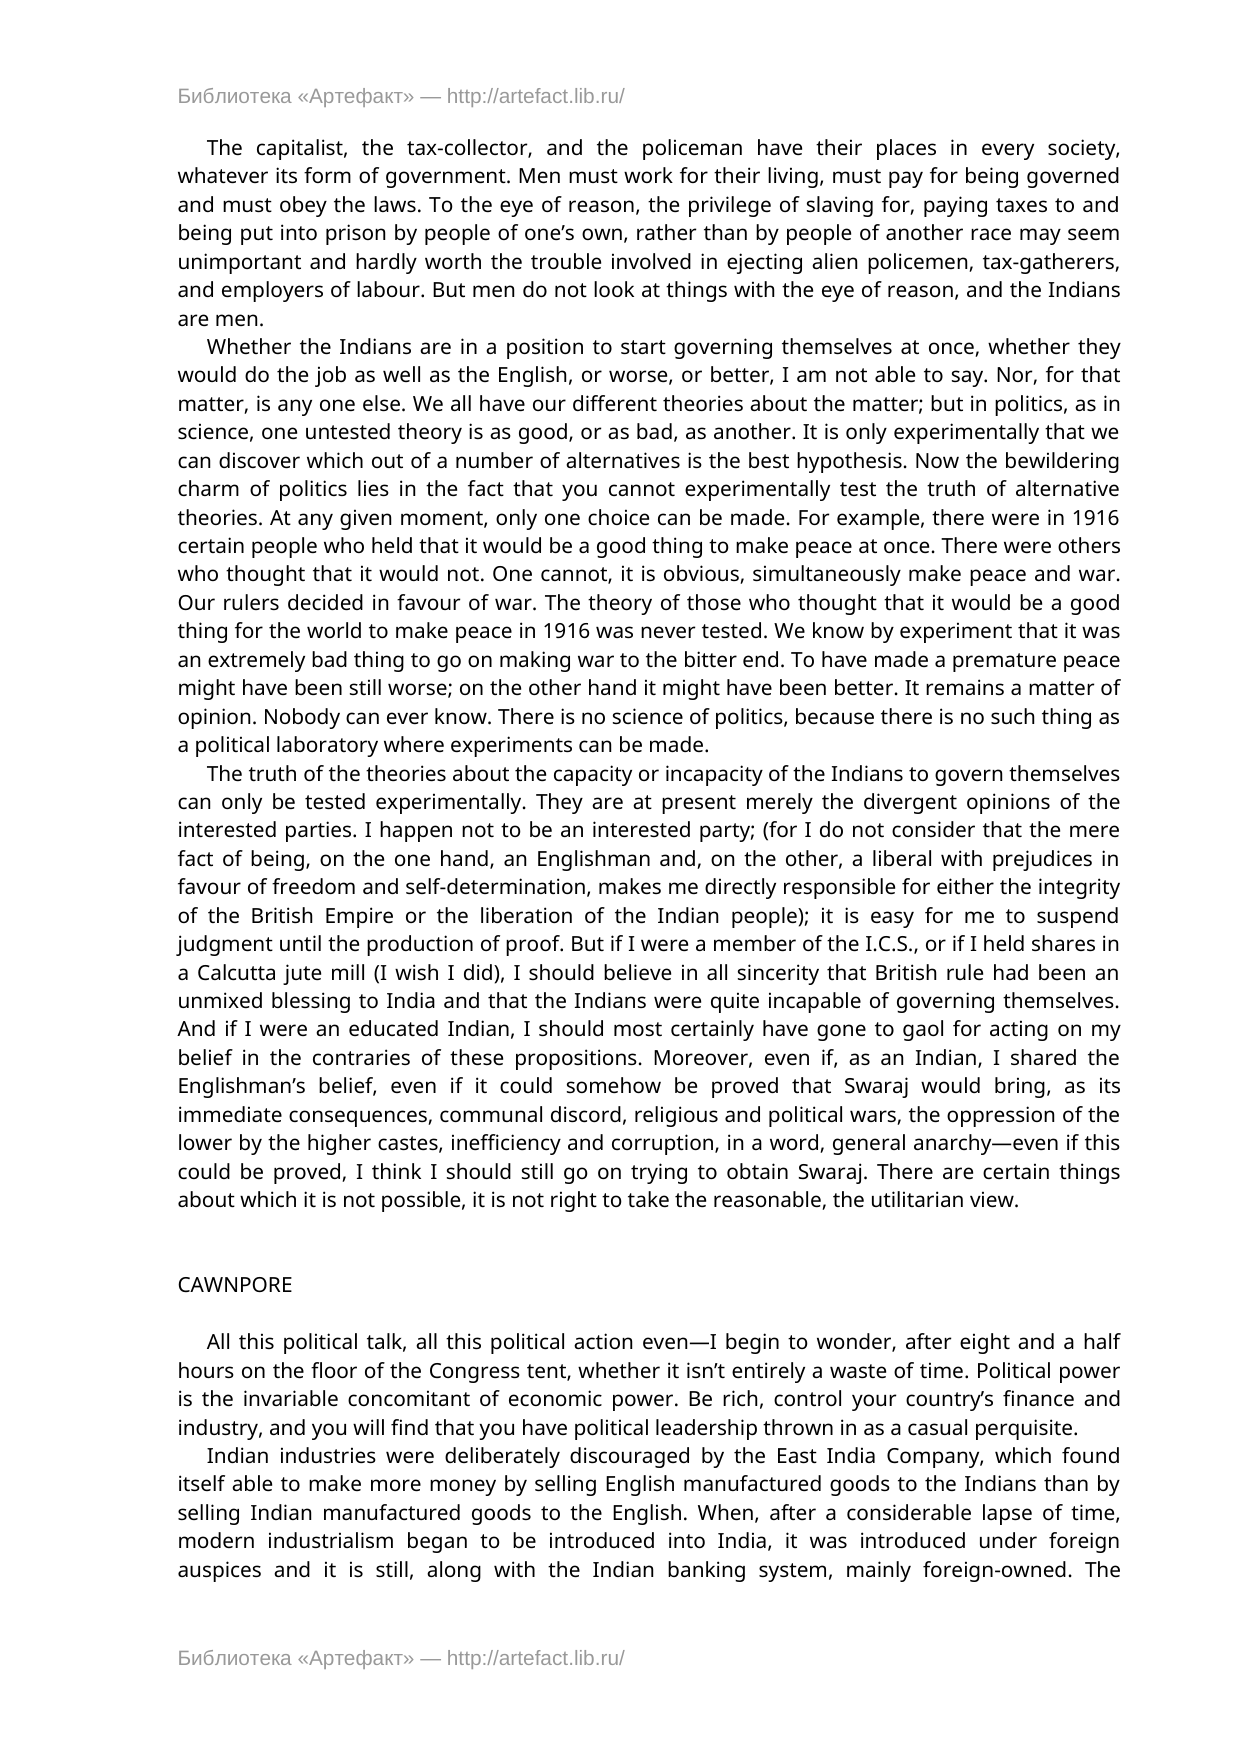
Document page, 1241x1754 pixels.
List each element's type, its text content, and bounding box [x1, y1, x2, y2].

text All this political talk, all this political action even—I begin to wonder, after eight and a half hours on the floor of the Congress tent, whether it isn’t entirely a waste of time. Political power is the invariable concomitant of economic power. Be rich, control your country’s finance and industry, and you will find that you have political leadership thrown in as a casual perquisite. [177, 1327, 1122, 1441]
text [177, 1441, 1122, 1583]
text The truth of the theories about the capacity or incapacity of the Indians to govern themselves can only be tested experimentally. They are at present merely the divergent opinions of the interested parties. I happen not to be an interested party; (for I do not consider that the mere fact of being, on the one hand, an Englishman and, on the other, a liberal with prejudices in favour of freedom and self-determination, makes me directly responsible for either the integrity of the British Empire or the liberation of the Indian people); it is easy for me to suspend judgment until the production of proof. But if I were a member of the I.C.S., or if I held shares in a Calcutta jute mill (I wish I did), I should believe in all sincerity that British rule had been an unmixed blessing to India and that the Indians were quite incapable of governing themselves. And if I were an educated Indian, I should most certainly have gone to gaol for acting on my belief in the contraries of these propositions. Moreover, even if, as an Indian, I shared the Englishman’s belief, even if it could somehow be proved that Swaraj would bring, as its immediate consequences, communal discord, religious and political wars, the oppression of the lower by the higher castes, inefficiency and corruption, in a word, general anarchy—even if this could be proved, I think I should still go on trying to obtain Swaraj. There are certain things about which it is not possible, it is not right to take the reasonable, the utilitarian view. [177, 759, 1122, 1214]
text The capitalist, the tax-collector, and the policeman have their places in every society, whatever its form of government. Men must work for their living, must pay for being governed and must obey the laws. To the eye of reason, the privilege of slaving for, paying taxes to and being put into prison by people of one’s own, rather than by people of another race may seem unimportant and hardly worth the trouble involved in ejecting alien policemen, tax-gatherers, and employers of labour. But men do not look at things with the eye of reason, and the Indians are men. [177, 133, 1122, 332]
subtitle CAWNPORE [177, 1271, 1122, 1299]
text Whether the Indians are in a position to start governing themselves at once, whether they would do the job as well as the English, or worse, or better, I am not able to say. Nor, for that matter, is any one else. We all have our different theories about the matter; but in politics, as in science, one untested theory is as good, or as bad, as another. It is only experimentally that we can discover which out of a number of alternatives is the best hypothesis. Now the bewildering charm of politics lies in the fact that you cannot experimentally test the truth of alternative theories. At any given moment, only one choice can be made. For example, there were in 1916 certain people who held that it would be a good thing to make peace at once. There were others who thought that it would not. One cannot, it is obvious, simultaneously make peace and war. Our rulers decided in favour of war. The theory of those who thought that it would be a good thing for the world to make peace in 1916 was never tested. We know by experiment that it was an extremely bad thing to go on making war to the bitter end. To have made a premature peace might have been still worse; on the other hand it might have been better. It remains a matter of opinion. Nobody can ever know. There is no science of politics, because there is no such thing as a political laboratory where experiments can be made. [177, 332, 1122, 759]
